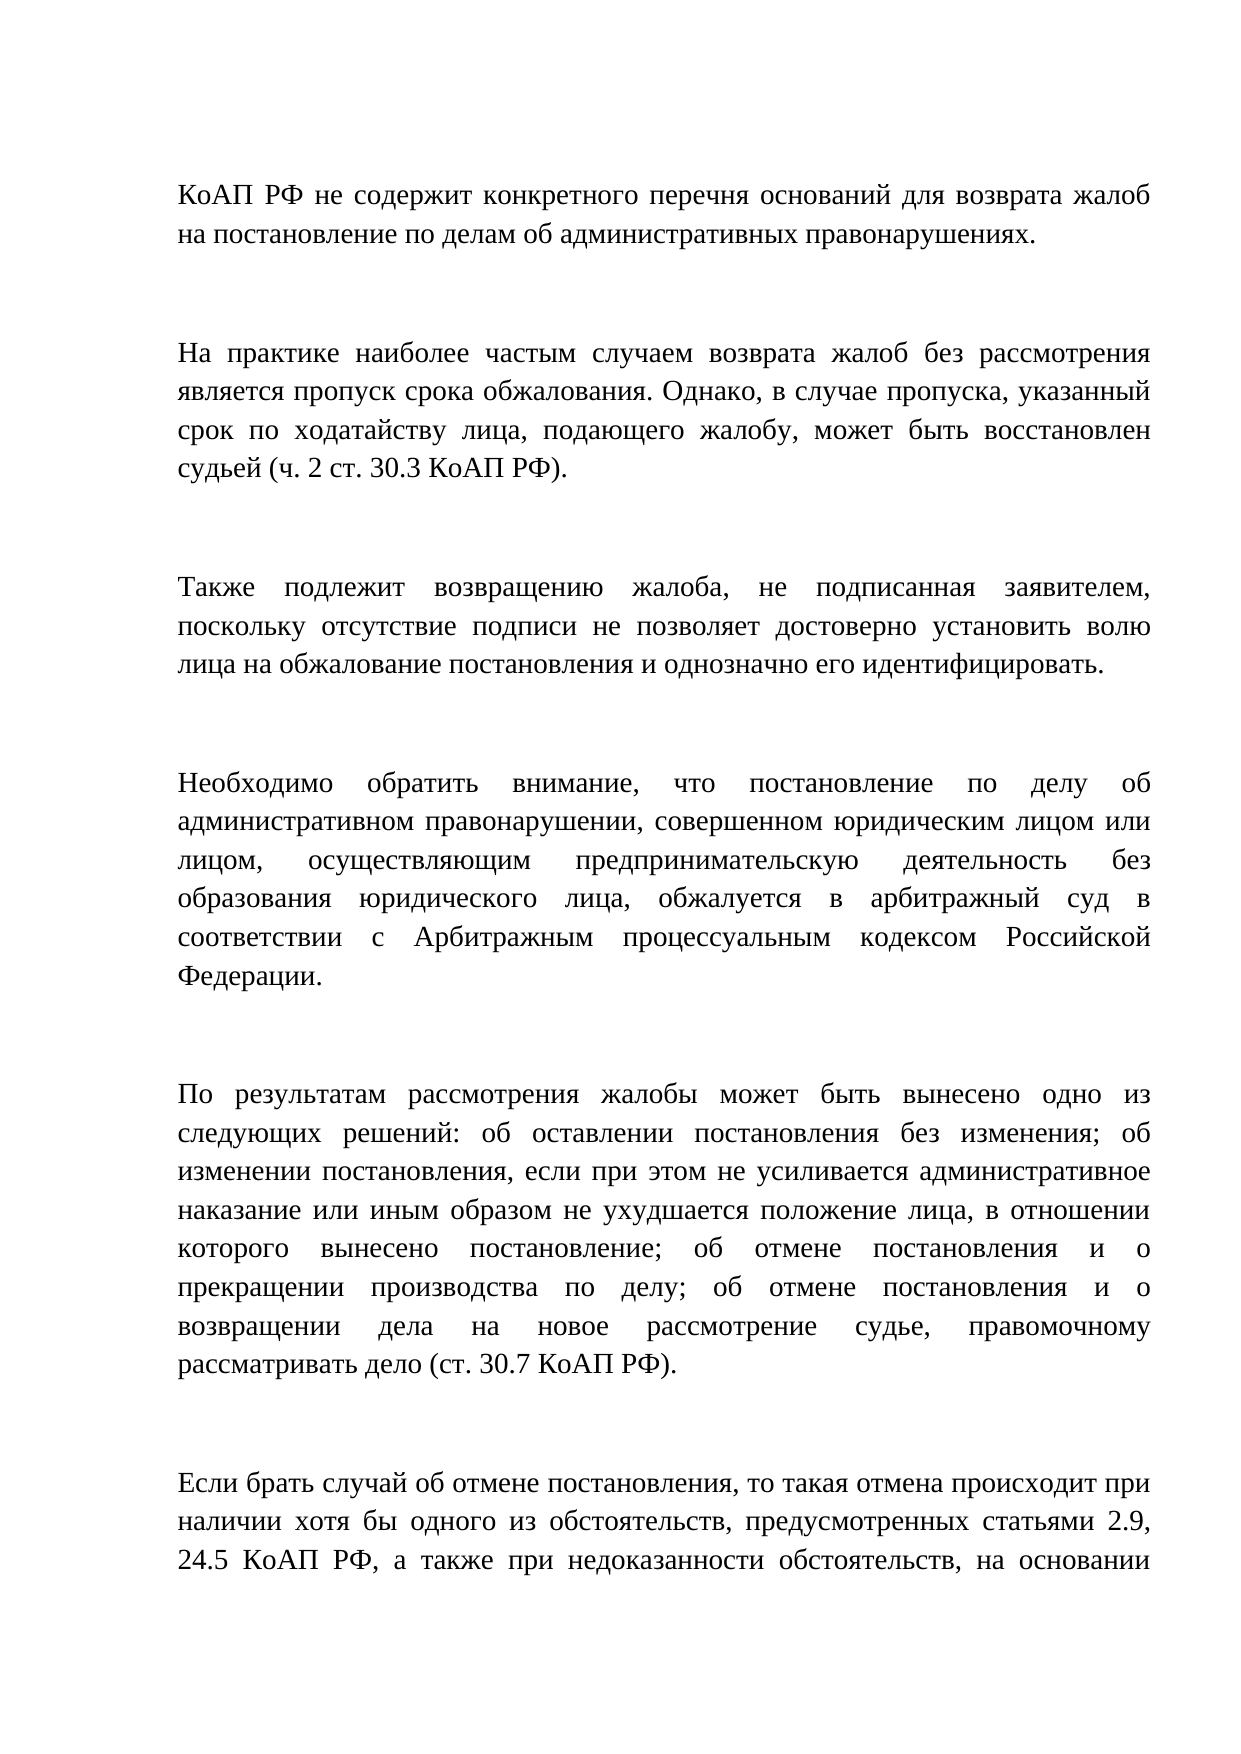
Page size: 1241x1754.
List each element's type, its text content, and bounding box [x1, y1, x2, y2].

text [177, 1465, 1152, 1576]
text КоАП РФ не содержит конкретного перечня оснований для возврата жалоб на постановление по делам об административных правонарушениях. [177, 177, 1152, 249]
text На практике наиболее частым случаем возврата жалоб без рассмотрения является пропуск срока обжалования. Однако, в случае пропуска, указанный срок по ходатайству лица, подающего жалобу, может быть восстановлен судьей (ч. 2 ст. 30.3 КоАП РФ). [177, 335, 1152, 484]
text По результатам рассмотрения жалобы может быть вынесено одно из следующих решений: об оставлении постановления без изменения; об изменении постановления, если при этом не усиливается административное наказание или иным образом не ухудшается положение лица, в отношении которого вынесено постановление; об отмене постановления и о прекращении производства по делу; об отмене постановления и о возвращении дела на новое рассмотрение судье, правомочному рассматривать дело (ст. 30.7 КоАП РФ). [177, 1076, 1152, 1380]
text Необходимо обратить внимание, что постановление по делу об административном правонарушении, совершенном юридическим лицом или лицом, осуществляющим предпринимательскую деятельность без образования юридического лица, обжалуется в арбитражный суд в соответствии с Арбитражным процессуальным кодексом Российской Федерации. [177, 765, 1152, 991]
text Также подлежит возвращению жалоба, не подписанная заявителем, поскольку отсутствие подписи не позволяет достоверно установить волю лица на обжалование постановления и однозначно его идентифицировать. [177, 569, 1152, 680]
